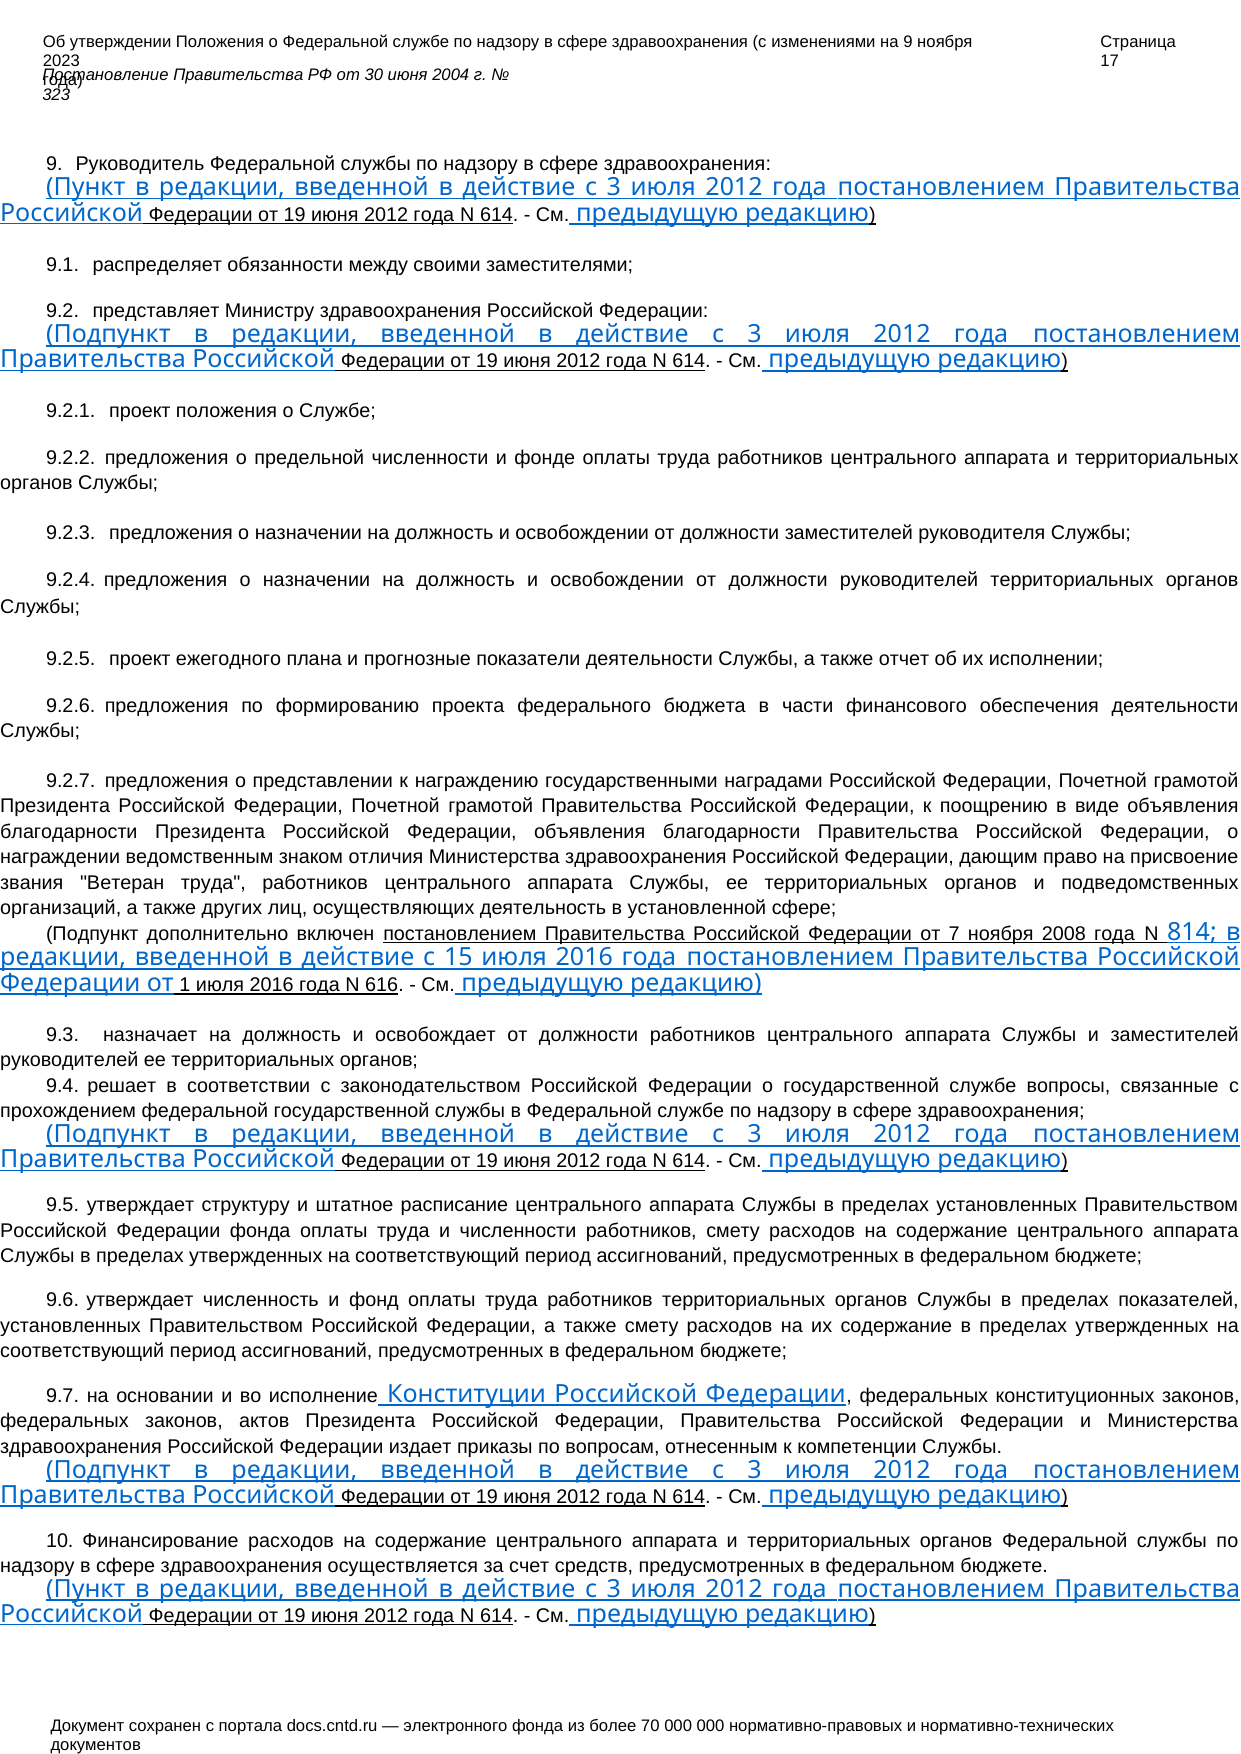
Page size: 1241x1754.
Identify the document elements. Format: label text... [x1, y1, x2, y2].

text (Подпункт дополнительно включен постановлением Правительства Российской Федерации от 7 ноября 2008 года N 814; в редакции, введенной в действие с 15 июля 2016 года постановлением Правительства Российской Федерации от 1 июля 2016 года N 616. - См. предыдущую редакцию) [0, 920, 1240, 968]
list предложения о представлении к награждению государственными наградами Российской Федерации, Почетной грамотой Президента Российской Федерации, Почетной грамотой Правительства Российской Федерации, к поощрению в виде объявления благодарности Президента Российской Федерации, объявления благодарности Правительства Российской Федерации, о награждении ведомственным знаком отличия Министерства здравоохранения Российской Федерации, дающим право на присвоение звания "Ветеран труда", работников центрального аппарата Службы, ее территориальных органов и подведомственных организаций, а также других лиц, осуществляющих деятельность в установленной сфере; [0, 767, 1240, 920]
text (Подпункт в редакции, введенной в действие с 3 июля 2012 года постановлением Правительства Российской Федерации от 19 июня 2012 года N 614. - См. предыдущую редакцию) [0, 323, 1240, 373]
list на основании и во исполнение Конституции Российской Федерации, федеральных конституционных законов, федеральных законов, актов Президента Российской Федерации, Правительства Российской Федерации и Министерства здравоохранения Российской Федерации издает приказы по вопросам, отнесенным к компетенции Службы. [0, 1382, 1240, 1458]
list предложения по формированию проекта федерального бюджета в части финансового обеспечения деятельности Службы; [0, 692, 1240, 742]
list утверждает структуру и штатное расписание центрального аппарата Службы в пределах установленных Правительством Российской Федерации фонда оплаты труда и численности работников, смету расходов на содержание центрального аппарата Службы в пределах утвержденных на соответствующий период ассигнований, предусмотренных в федеральном бюджете; [0, 1191, 1240, 1268]
list предложения о предельной численности и фонде оплаты труда работников центрального аппарата и территориальных органов Службы; [0, 444, 1240, 494]
list проект положения о Службе; [0, 402, 1240, 422]
list Финансирование расходов на содержание центрального аппарата и территориальных органов Федеральной службы по надзору в сфере здравоохранения осуществляется за счет средств, предусмотренных в федеральном бюджете. [0, 1527, 1240, 1577]
list проект ежегодного плана и прогнозные показатели деятельности Службы, а также отчет об их исполнении; [0, 649, 1240, 669]
list назначает на должность и освобождает от должности работников центрального аппарата Службы и заместителей руководителей ее территориальных органов; [0, 1022, 1240, 1072]
text (Подпункт в редакции, введенной в действие с 3 июля 2012 года постановлением Правительства Российской Федерации от 19 июня 2012 года N 614. - См. предыдущую редакцию) [0, 1123, 1240, 1173]
list предложения о назначении на должность и освобождении от должности руководителей территориальных органов Службы; [0, 565, 1240, 619]
list Руководитель Федеральной службы по надзору в сфере здравоохранения: [0, 149, 1240, 175]
list предложения о назначении на должность и освобождении от должности заместителей руководителя Службы; [0, 524, 1240, 543]
list распределяет обязанности между своими заместителями; [0, 256, 1240, 276]
list решает в соответствии с законодательством Российской Федерации о государственной службе вопросы, связанные с прохождением федеральной государственной службы в Федеральной службе по надзору в сфере здравоохранения; [0, 1072, 1240, 1123]
list представляет Министру здравоохранения Российской Федерации: [0, 298, 1240, 323]
text (Подпункт в редакции, введенной в действие с 3 июля 2012 года постановлением Правительства Российской Федерации от 19 июня 2012 года N 614. - См. предыдущую редакцию) [0, 1458, 1240, 1508]
list утверждает численность и фонд оплаты труда работников территориальных органов Службы в пределах показателей, установленных Правительством Российской Федерации, а также смету расходов на их содержание в пределах утвержденных на соответствующий период ассигнований, предусмотренных в федеральном бюджете; [0, 1286, 1240, 1363]
text (Подпункт дополнительно включен постановлением Правительства Российской Федерации от 7 ноября 2008 года N 814; в редакции, введенной в действие с 15 июля 2016 года постановлением Правительства Российской Федерации от 1 июля 2016 года N 616. - См. предыдущую редакцию) [0, 970, 1240, 996]
